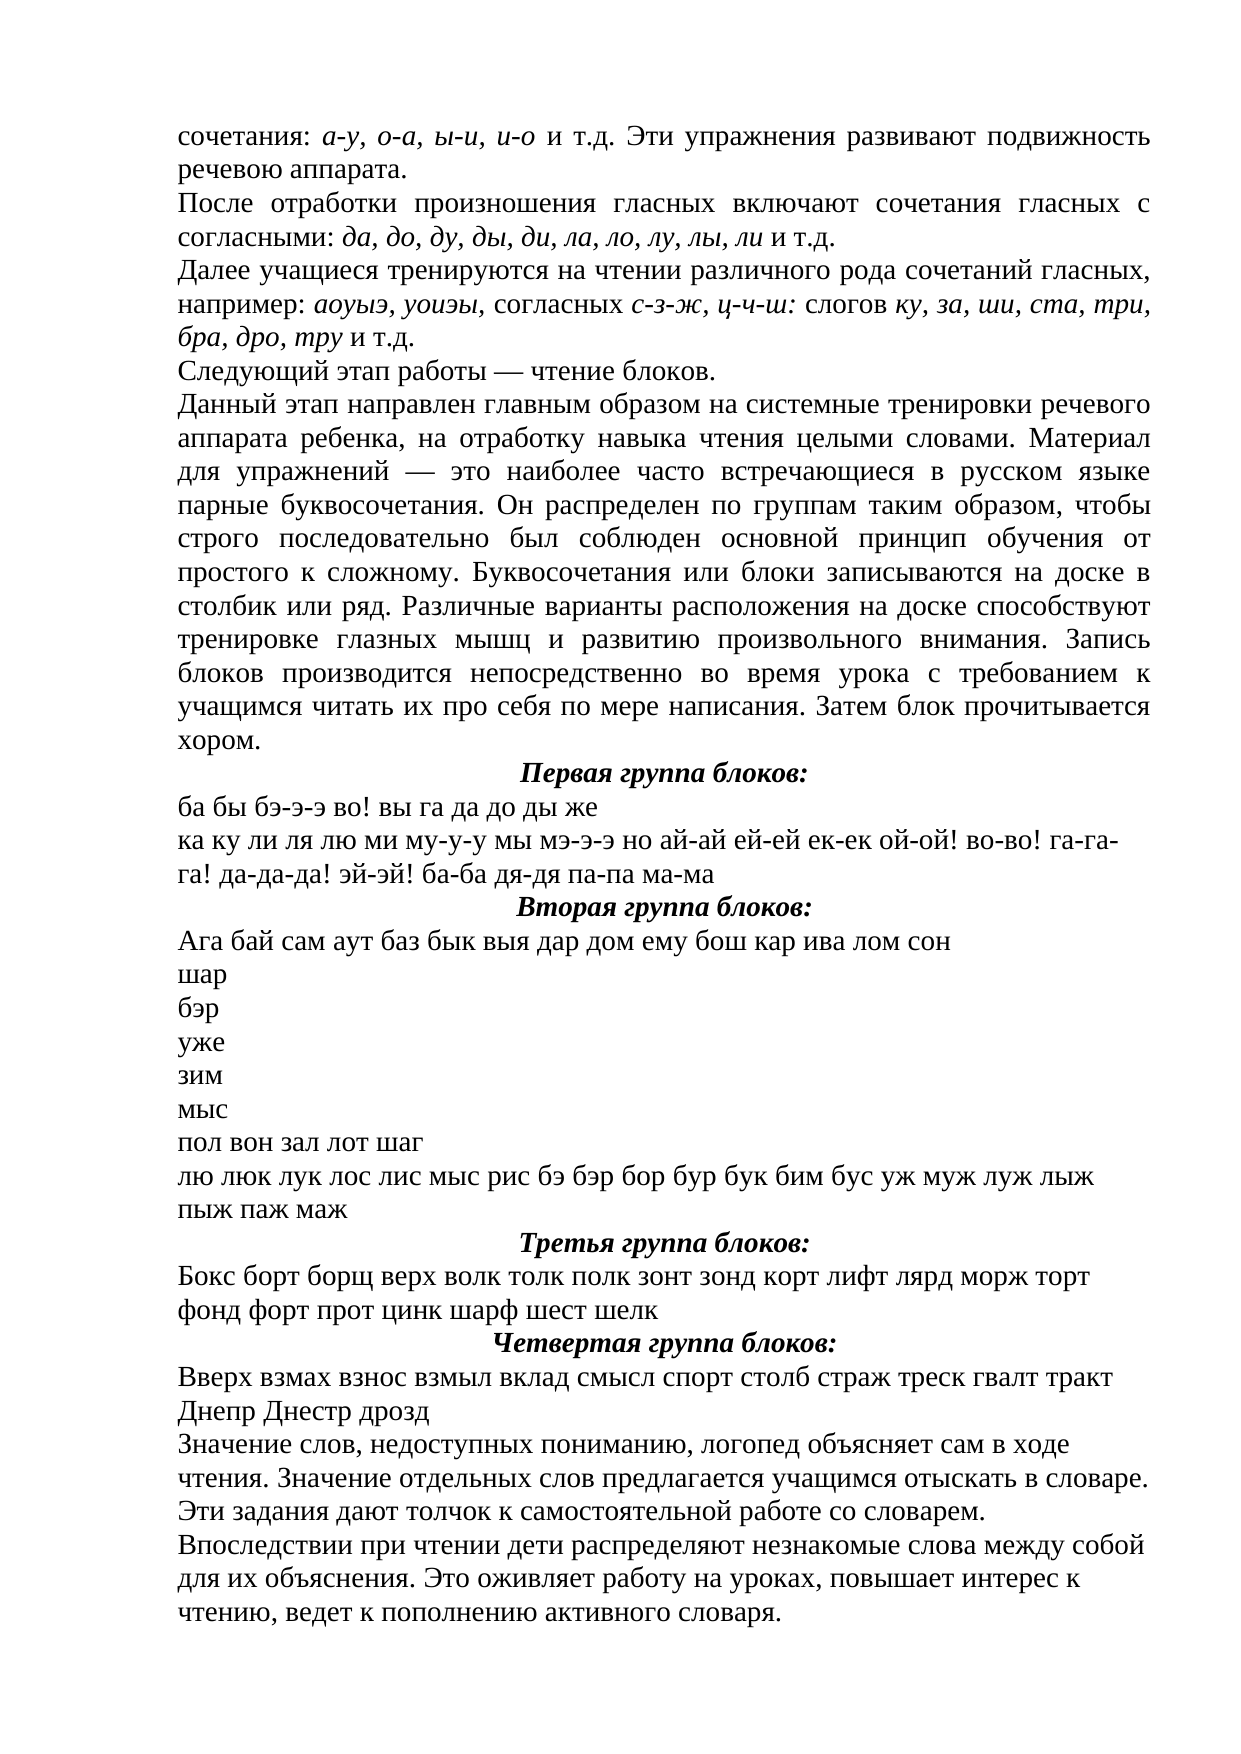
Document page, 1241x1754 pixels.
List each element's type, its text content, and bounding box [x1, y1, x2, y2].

text Бокс борт борщ верх волк толк полк зонт зонд корт лифт лярд морж торт фонд форт прот цинк шарф шест шелк [177, 1258, 1152, 1326]
text Далее учащиеся тренируются на чтении различного рода сочетаний гласных, например: аоуыэ, уоиэы, согласных с-з-ж, ц-ч-ш: слогов ку, за, ши, ста, три, бра, дро, тру и т.д. [177, 252, 1152, 353]
text зим [177, 1057, 1152, 1091]
text После отработки произношения гласных включают сочетания гласных с согласными: да, до, ду, ды, ди, ла, ло, лу, лы, ли и т.д. [177, 185, 1152, 252]
text Вторая группа блоков: [177, 889, 1152, 923]
text Данный этап направлен главным образом на системные тренировки речевого аппарата ребенка, на отработку навыка чтения целыми словами. Материал для упражнений — это наиболее часто встречающиеся в русском языке парные буквосочетания. Он распределен по группам таким образом, чтобы строго последовательно был соблюден основной принцип обучения от простого к сложному. Буквосочетания или блоки записываются на доске в столбик или ряд. Различные варианты расположения на доске способствуют тренировке глазных мышц и развитию произвольного внимания. Запись блоков производится непосредственно во время урока с требованием к учащимся читать их про себя по мере написания. Затем блок прочитывается хором. [177, 386, 1152, 755]
text Четвертая группа блоков: [177, 1326, 1152, 1359]
text лю люк лук лос лис мыс рис бэ бэр бор бур бук бим бус уж муж луж лыж пыж паж маж [177, 1158, 1152, 1225]
text уже [177, 1024, 1152, 1057]
text пол вон зал лот шаг [177, 1124, 1152, 1158]
text Значение слов, недоступных пониманию, логопед объясняет сам в ходе чтения. Значение отдельных слов предлагается учащимся отыскать в словаре. Эти задания дают толчок к самостоятельной работе со словарем. Впоследствии при чтении дети распределяют незнакомые слова между собой для их объяснения. Это оживляет работу на уроках, повышает интерес к чтению, ведет к пополнению активного словаря. [177, 1426, 1152, 1627]
text ба бы бэ-э-э во! вы га да до ды же [177, 789, 1152, 822]
text ка ку ли ля лю ми му-у-у мы мэ-э-э но ай-ай ей-ей ек-ек ой-ой! во-во! га-га-га! да-да-да! эй-эй! ба-ба дя-дя па-па ма-ма [177, 822, 1152, 889]
text Следующий этап работы — чтение блоков. [177, 353, 1152, 386]
text Третья группа блоков: [177, 1225, 1152, 1258]
text Ага бай сам аут баз бык выя дар дом ему бош кар ива лом сон [177, 923, 1152, 957]
text Вверх взмах взнос взмыл вклад смысл спорт столб страж треск гвалт тракт Днепр Днестр дрозд [177, 1359, 1152, 1426]
text Первая группа блоков: [177, 755, 1152, 789]
text мыс [177, 1091, 1152, 1124]
text шар [177, 957, 1152, 990]
text бэр [177, 990, 1152, 1024]
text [177, 118, 1152, 185]
